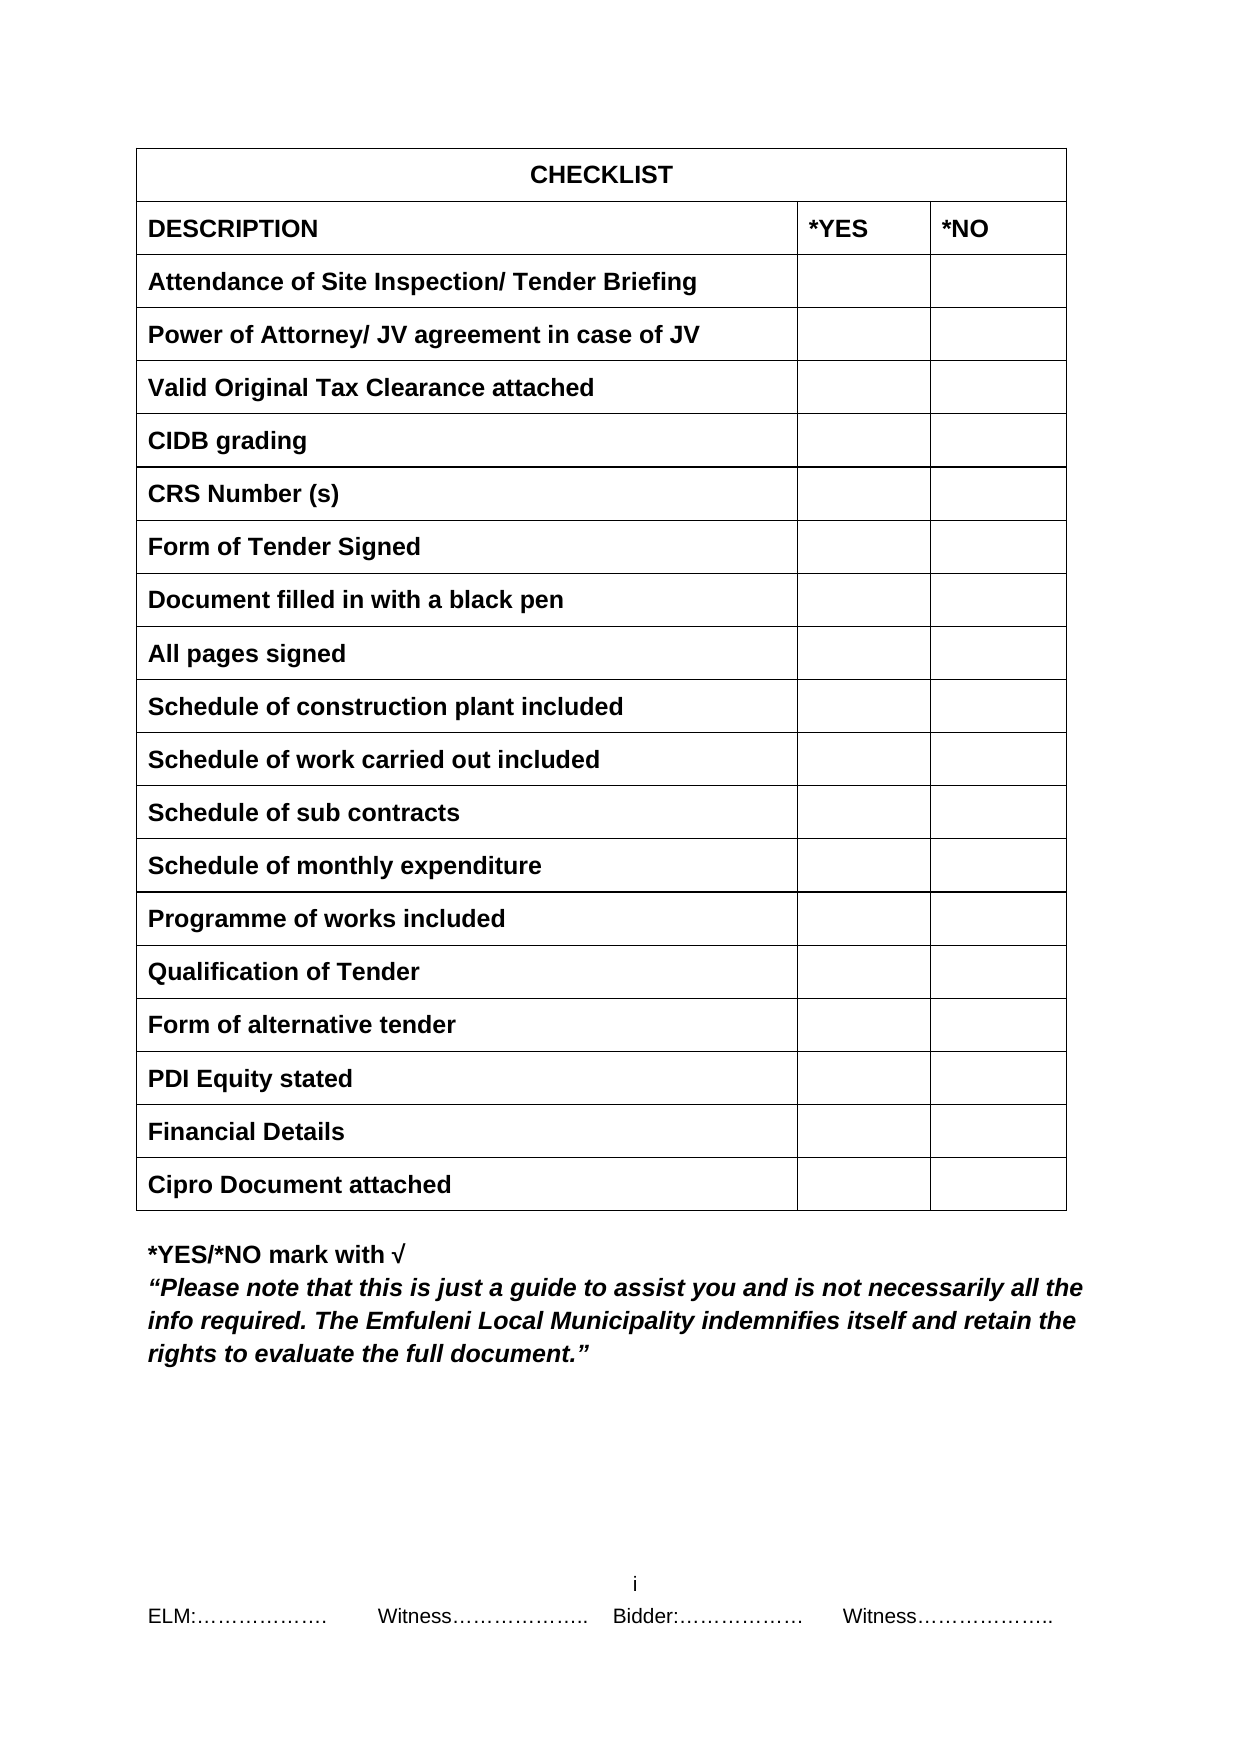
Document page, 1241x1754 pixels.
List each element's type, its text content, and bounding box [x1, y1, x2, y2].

table_cell [798, 414, 930, 466]
table_cell [931, 414, 1066, 466]
table_cell Attendance of Site Inspection/ Tender Briefing [137, 255, 797, 307]
table_cell [798, 255, 930, 307]
table_cell [931, 1105, 1066, 1157]
table_cell [931, 468, 1066, 519]
table_cell [798, 999, 930, 1051]
table_cell Form of Tender Signed [137, 521, 797, 573]
table_cell Programme of works included [137, 893, 797, 944]
table_cell [931, 627, 1066, 679]
table_cell [931, 574, 1066, 626]
table_cell DESCRIPTION [137, 202, 797, 254]
table_cell [798, 1052, 930, 1104]
table_cell [931, 999, 1066, 1051]
table_cell [931, 946, 1066, 998]
table_cell [798, 1158, 930, 1210]
table_cell Schedule of sub contracts [137, 786, 797, 838]
table_cell Document filled in with a black pen [137, 574, 797, 626]
table_cell [931, 1158, 1066, 1210]
table_cell [798, 786, 930, 838]
table_cell [798, 839, 930, 891]
table_cell [931, 255, 1066, 307]
table_cell *YES [798, 202, 930, 254]
table_cell [931, 680, 1066, 732]
table_cell PDI Equity stated [137, 1052, 797, 1104]
table_cell [798, 468, 930, 519]
table_cell Qualification of Tender [137, 946, 797, 998]
table_cell [931, 1052, 1066, 1104]
table_cell Form of alternative tender [137, 999, 797, 1051]
table_cell CIDB grading [137, 414, 797, 466]
table_cell Schedule of monthly expenditure [137, 839, 797, 891]
table_cell Power of Attorney/ JV agreement in case of JV [137, 308, 797, 360]
table_cell [798, 733, 930, 785]
table_cell [931, 361, 1066, 413]
table_cell Schedule of construction plant included [137, 680, 797, 732]
table_cell Valid Original Tax Clearance attached [137, 361, 797, 413]
table_cell All pages signed [137, 627, 797, 679]
table_header CHECKLIST [137, 149, 1066, 201]
table_cell [798, 680, 930, 732]
table_cell [798, 627, 930, 679]
table_cell [931, 733, 1066, 785]
table_cell [798, 361, 930, 413]
table_cell [931, 839, 1066, 891]
table_cell [798, 893, 930, 944]
table_cell [798, 946, 930, 998]
table_cell Financial Details [137, 1105, 797, 1157]
table_cell [798, 1105, 930, 1157]
table_cell [931, 786, 1066, 838]
table_cell [798, 308, 930, 360]
text “Please note that this is just a guide to assist you and is not necessarily all the info required. The Emfuleni Local Municipality indemnifies itself and retain the rights to evaluate the full document.” [148, 1273, 1122, 1368]
table_cell [798, 521, 930, 573]
table_cell [798, 574, 930, 626]
text *YES/*NO mark with √ [148, 1240, 1122, 1269]
table_cell Cipro Document attached [137, 1158, 797, 1210]
table_cell *NO [931, 202, 1066, 254]
table_cell Schedule of work carried out included [137, 733, 797, 785]
table_cell [931, 521, 1066, 573]
table_cell [931, 893, 1066, 944]
table_cell CRS Number (s) [137, 468, 797, 519]
table_cell [931, 308, 1066, 360]
